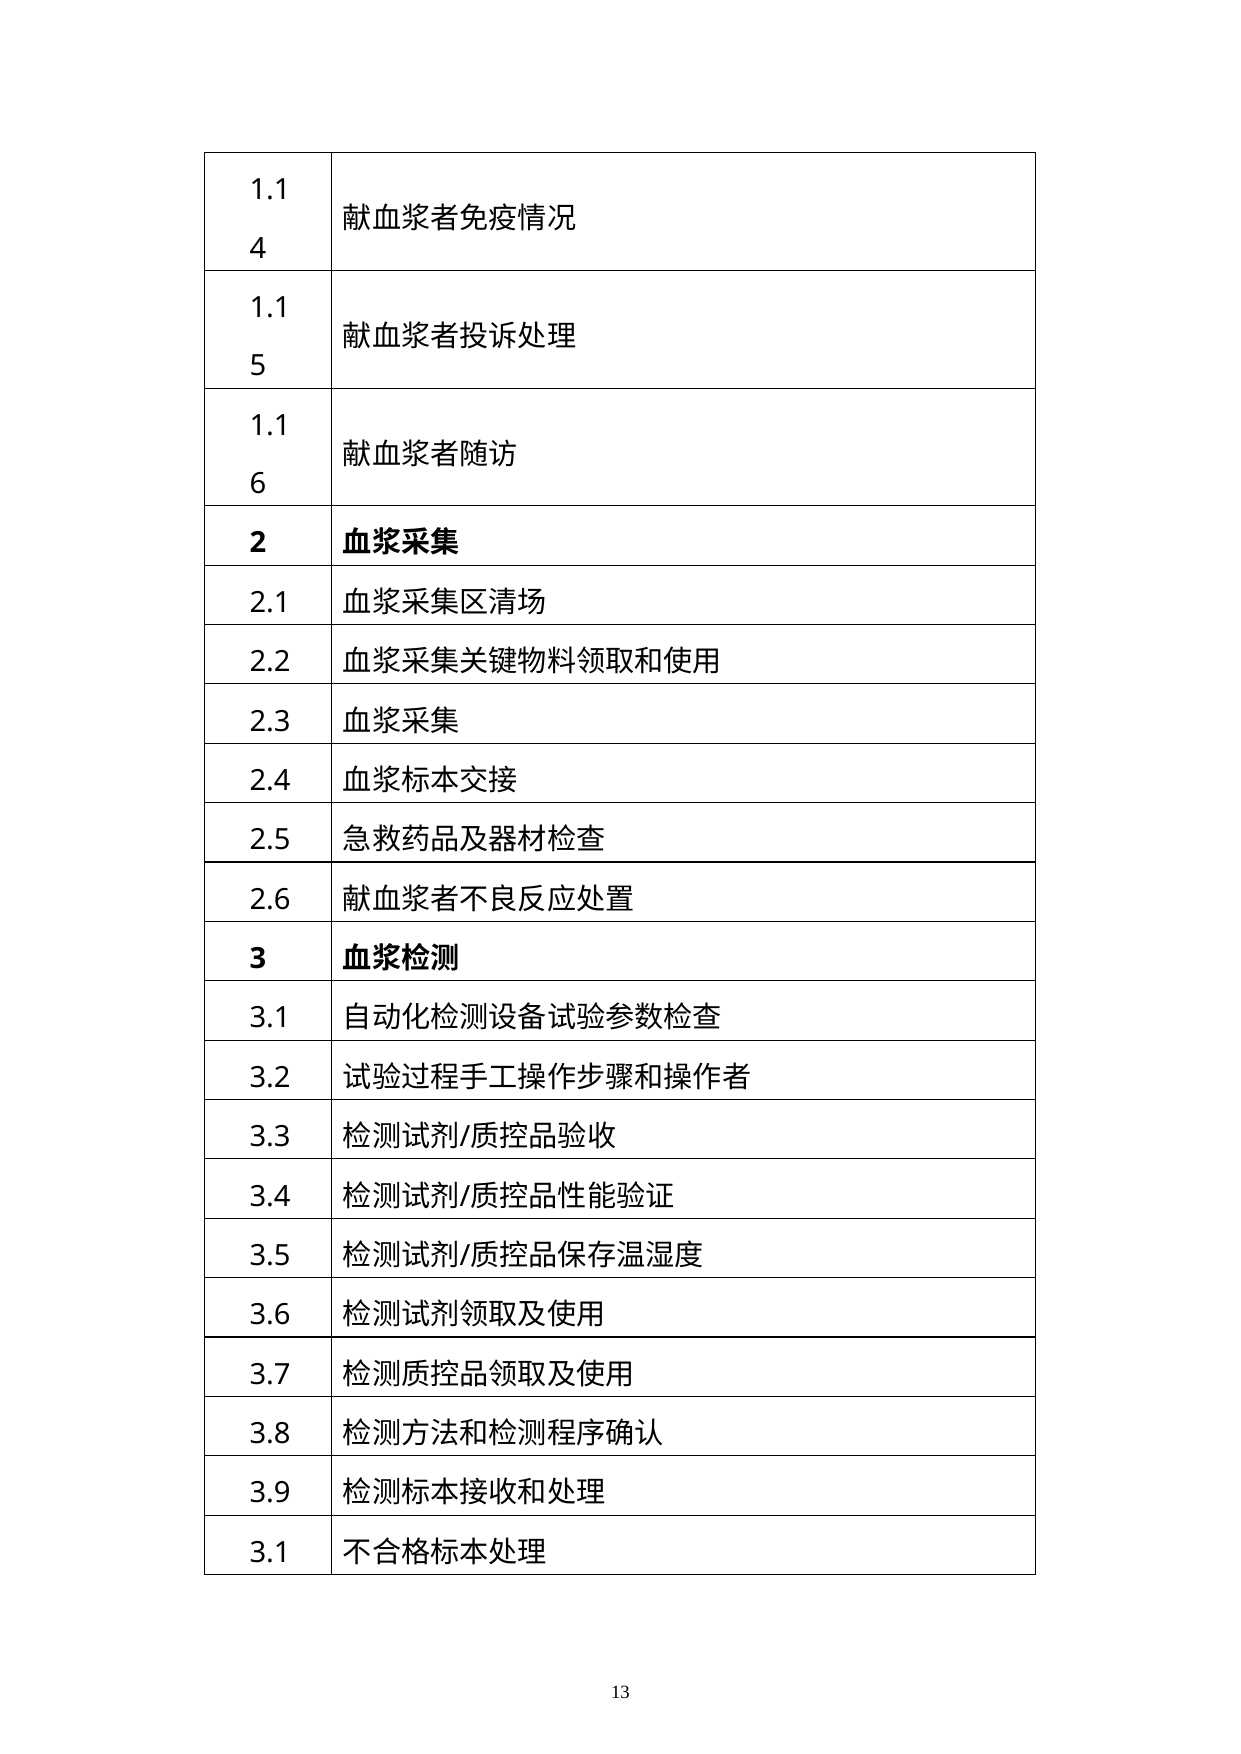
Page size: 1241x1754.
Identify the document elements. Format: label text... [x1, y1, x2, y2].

table_cell 献血浆者免疫情况 [332, 153, 1035, 270]
table_cell 3.8 [205, 1397, 331, 1455]
table_cell 试验过程手工操作步骤和操作者 [332, 1041, 1035, 1099]
table_cell 2.1 [205, 566, 331, 624]
table_cell 2.6 [205, 863, 331, 921]
table_cell 3.1 [205, 981, 331, 1039]
table_cell 2.4 [205, 744, 331, 802]
table_cell 血浆采集 [332, 684, 1035, 743]
table_cell 2.3 [205, 684, 331, 743]
table_cell 献血浆者不良反应处置 [332, 863, 1035, 921]
table_cell 血浆采集关键物料领取和使用 [332, 625, 1035, 683]
table_cell 1.16 [205, 389, 331, 505]
table_cell 血浆检测 [332, 922, 1035, 980]
table_cell 3.4 [205, 1159, 331, 1218]
table_cell 检测试剂领取及使用 [332, 1278, 1035, 1336]
table_cell 检测试剂/质控品性能验证 [332, 1159, 1035, 1218]
table_cell 血浆采集 [332, 506, 1035, 564]
table_cell 检测方法和检测程序确认 [332, 1397, 1035, 1455]
table_cell 1.15 [205, 271, 331, 387]
table_cell 血浆采集区清场 [332, 566, 1035, 624]
table_cell 3.6 [205, 1278, 331, 1336]
table_cell 检测试剂/质控品验收 [332, 1100, 1035, 1158]
table_cell 2 [205, 506, 331, 564]
table_cell 3.3 [205, 1100, 331, 1158]
table_cell 2.2 [205, 625, 331, 683]
table_cell 3.2 [205, 1041, 331, 1099]
table_cell 急救药品及器材检查 [332, 803, 1035, 861]
table_cell 血浆标本交接 [332, 744, 1035, 802]
table_cell 献血浆者随访 [332, 389, 1035, 505]
table_cell 3 [205, 922, 331, 980]
table_cell 2.5 [205, 803, 331, 861]
table_cell 检测试剂/质控品保存温湿度 [332, 1219, 1035, 1277]
table_cell 检测质控品领取及使用 [332, 1338, 1035, 1396]
table_cell 不合格标本处理 [332, 1516, 1035, 1574]
table_cell 3.10 [205, 1516, 331, 1574]
table_cell 3.9 [205, 1456, 331, 1514]
table_cell 检测标本接收和处理 [332, 1456, 1035, 1514]
table_cell 3.7 [205, 1338, 331, 1396]
table_cell 献血浆者投诉处理 [332, 271, 1035, 387]
table_cell 3.5 [205, 1219, 331, 1277]
table_cell 1.14 [205, 153, 331, 270]
table_cell 自动化检测设备试验参数检查 [332, 981, 1035, 1039]
